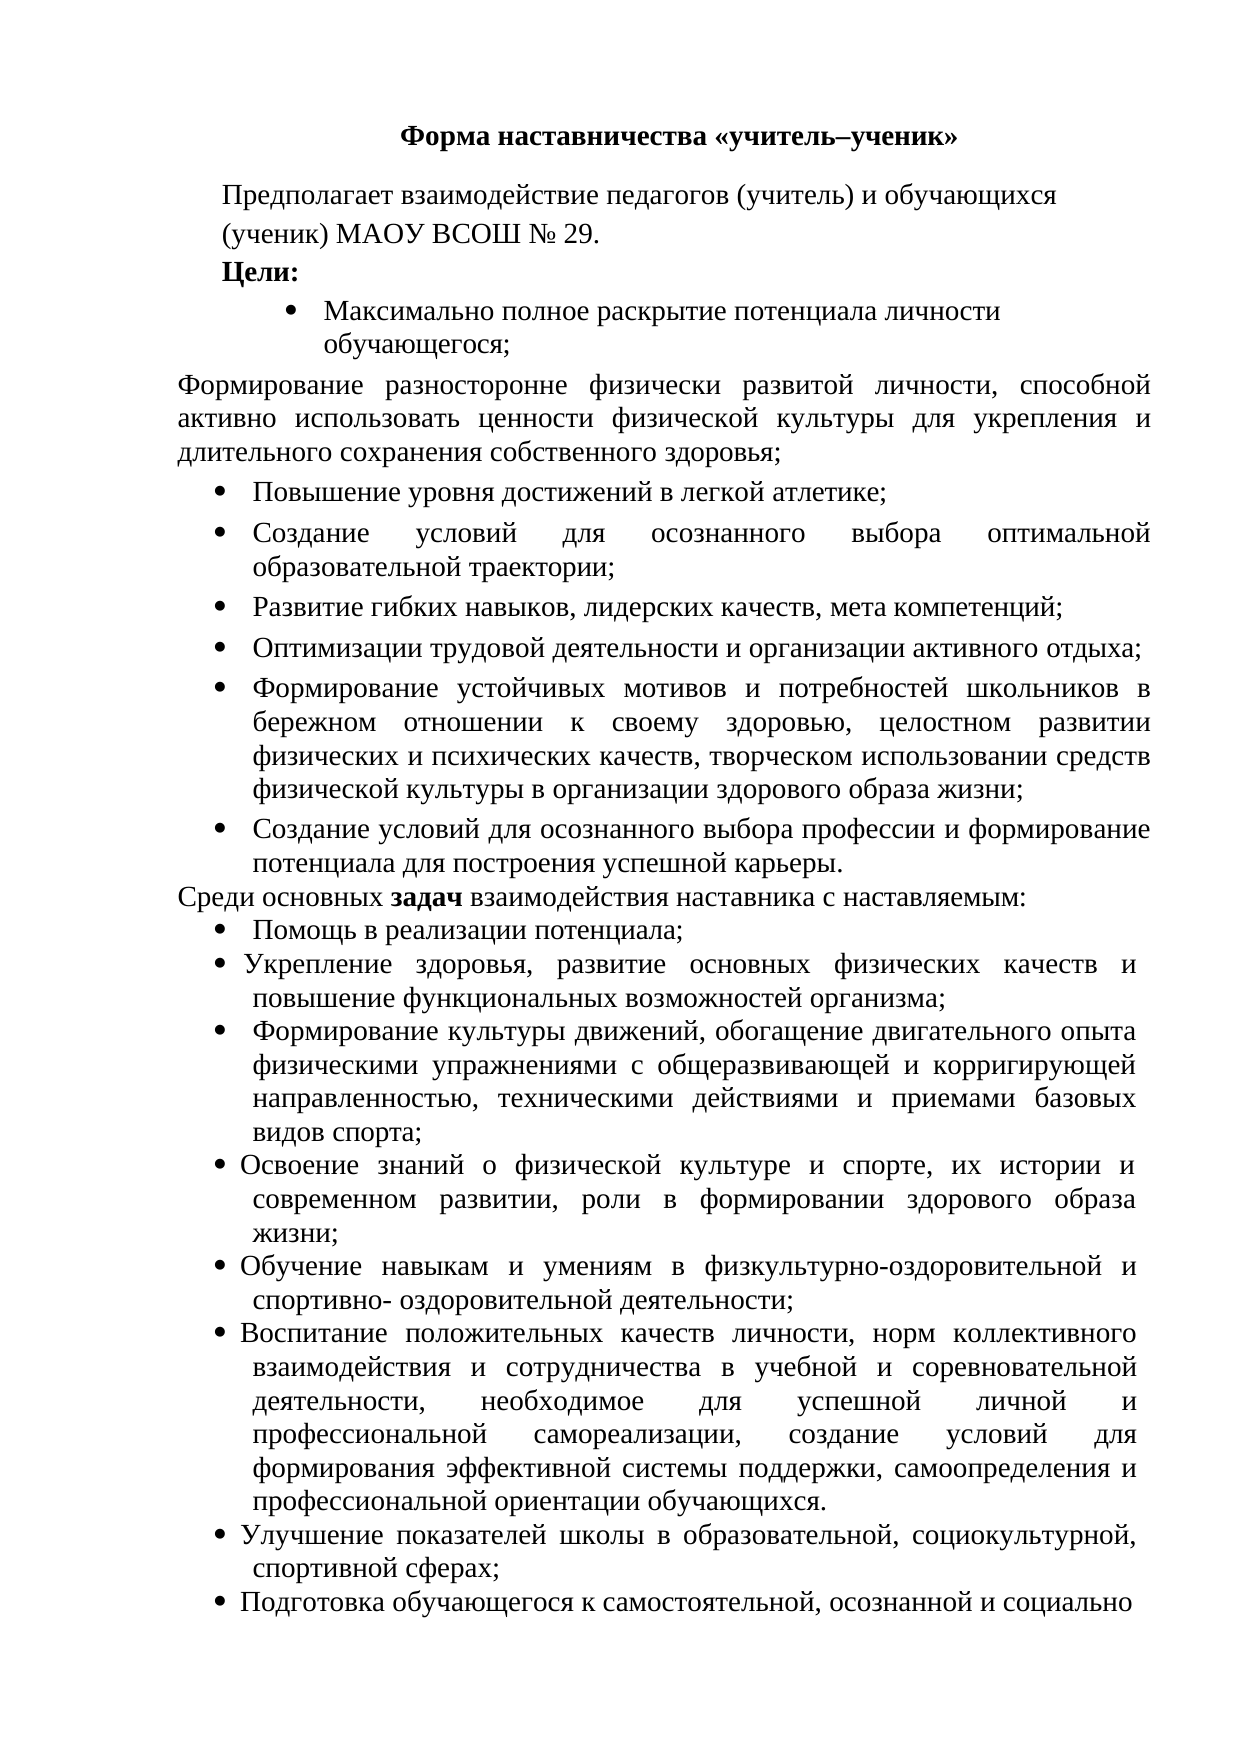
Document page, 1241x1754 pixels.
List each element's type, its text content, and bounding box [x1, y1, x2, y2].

list Воспитание положительных качеств личности, норм коллективного взаимодействия и сотрудничества в учебной и соревновательной деятельности, необходимое для успешной личной и профессиональной самореализации, создание условий для формирования эффективной системы поддержки, самоопределения и профессиональной ориентации обучающихся. [215, 1315, 1138, 1517]
text Формирование разносторонне физически развитой личности, способной активно использовать ценности физической культуры для укрепления и длительного сохранения собственного здоровья; [177, 367, 1152, 467]
list Помощь в реализации потенциала; [215, 912, 1152, 946]
list Оптимизации трудовой деятельности и организации активного отдыха; [215, 630, 1152, 663]
list Максимально полное раскрытие потенциала личности обучающегося; [286, 293, 1152, 360]
list Улучшение показателей школы в образовательной, социокультурной, спортивной сферах; [215, 1517, 1138, 1584]
list Развитие гибких навыков, лидерских качеств, мета компетенций; [215, 589, 1152, 623]
list Освоение знаний о физической культуре и спорте, их истории и современном развитии, роли в формировании здорового образа жизни; [215, 1147, 1136, 1248]
text Форма наставничества «учитель–ученик» [239, 118, 1120, 152]
list Обучение навыкам и умениям в физкультурно-оздоровительной и спортивно- оздоровительной деятельности; [215, 1248, 1138, 1315]
list Формирование устойчивых мотивов и потребностей школьников в бережном отношении к своему здоровью, целостном развитии физических и психических качеств, творческом использовании средств физической культуры в организации здорового образа жизни; [215, 670, 1152, 805]
list Создание условий для осознанного выбора профессии и формирование потенциала для построения успешной карьеры. [215, 812, 1152, 879]
text Цели: [222, 254, 1152, 288]
text Предполагает взаимодействие педагогов (учитель) и обучающихся (ученик) МАОУ ВСОШ № 29. [222, 177, 1152, 249]
text Среди основных задач взаимодействия наставника с наставляемым: [177, 879, 1152, 912]
list Подготовка обучающегося к самостоятельной, осознанной и социально [215, 1584, 1138, 1618]
list Повышение уровня достижений в легкой атлетике; [215, 474, 1152, 508]
list Укрепление здоровья, развитие основных физических качеств и повышение функциональных возможностей организма; [215, 946, 1137, 1013]
list Создание условий для осознанного выбора оптимальной образовательной траектории; [215, 515, 1152, 582]
list Формирование культуры движений, обогащение двигательного опыта физическими упражнениями с общеразвивающей и корригирующей направленностью, техническими действиями и приемами базовых видов спорта; [215, 1013, 1137, 1147]
